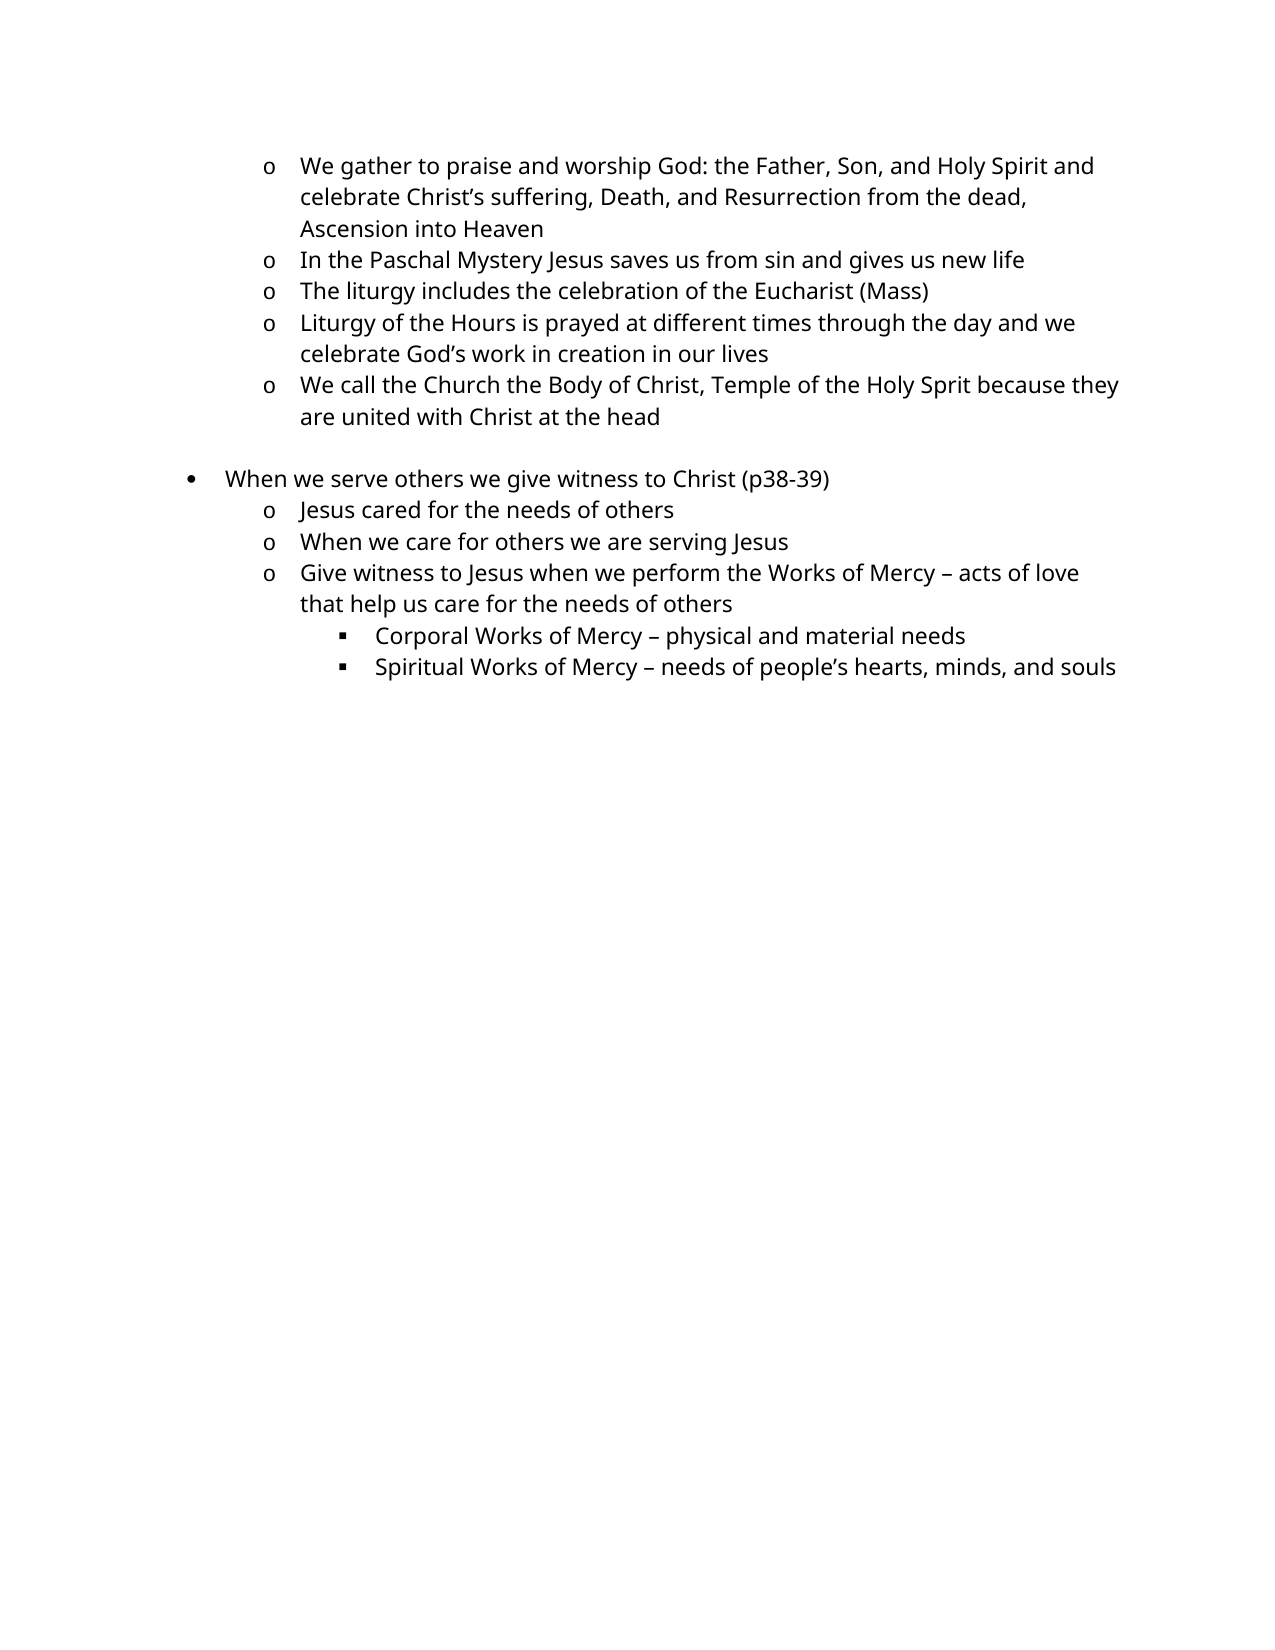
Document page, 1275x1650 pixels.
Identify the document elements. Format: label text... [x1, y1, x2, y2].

list When we care for others we are serving Jesus [262, 526, 1125, 557]
list Jesus cared for the needs of others [262, 494, 1125, 526]
list Spiritual Works of Mercy – needs of people’s hearts, minds, and souls [337, 651, 1125, 682]
list Corporal Works of Mercy – physical and material needs [337, 619, 1125, 651]
list When we serve others we give witness to Christ (p38-39) [187, 463, 1125, 494]
list Liturgy of the Hours is prayed at different times through the day and we celebrate God’s work in creation in our lives [262, 307, 1125, 369]
list In the Paschal Mystery Jesus saves us from sin and gives us new life [262, 244, 1125, 275]
list We call the Church the Body of Christ, Temple of the Holy Sprit because they are united with Christ at the head [262, 369, 1125, 432]
list Give witness to Jesus when we perform the Works of Mercy – acts of love that help us care for the needs of others [262, 557, 1125, 619]
list We gather to praise and worship God: the Father, Son, and Holy Spirit and celebrate Christ’s suffering, Death, and Resurrection from the dead, Ascension into Heaven [262, 150, 1125, 244]
list The liturgy includes the celebration of the Eucharist (Mass) [262, 275, 1125, 307]
